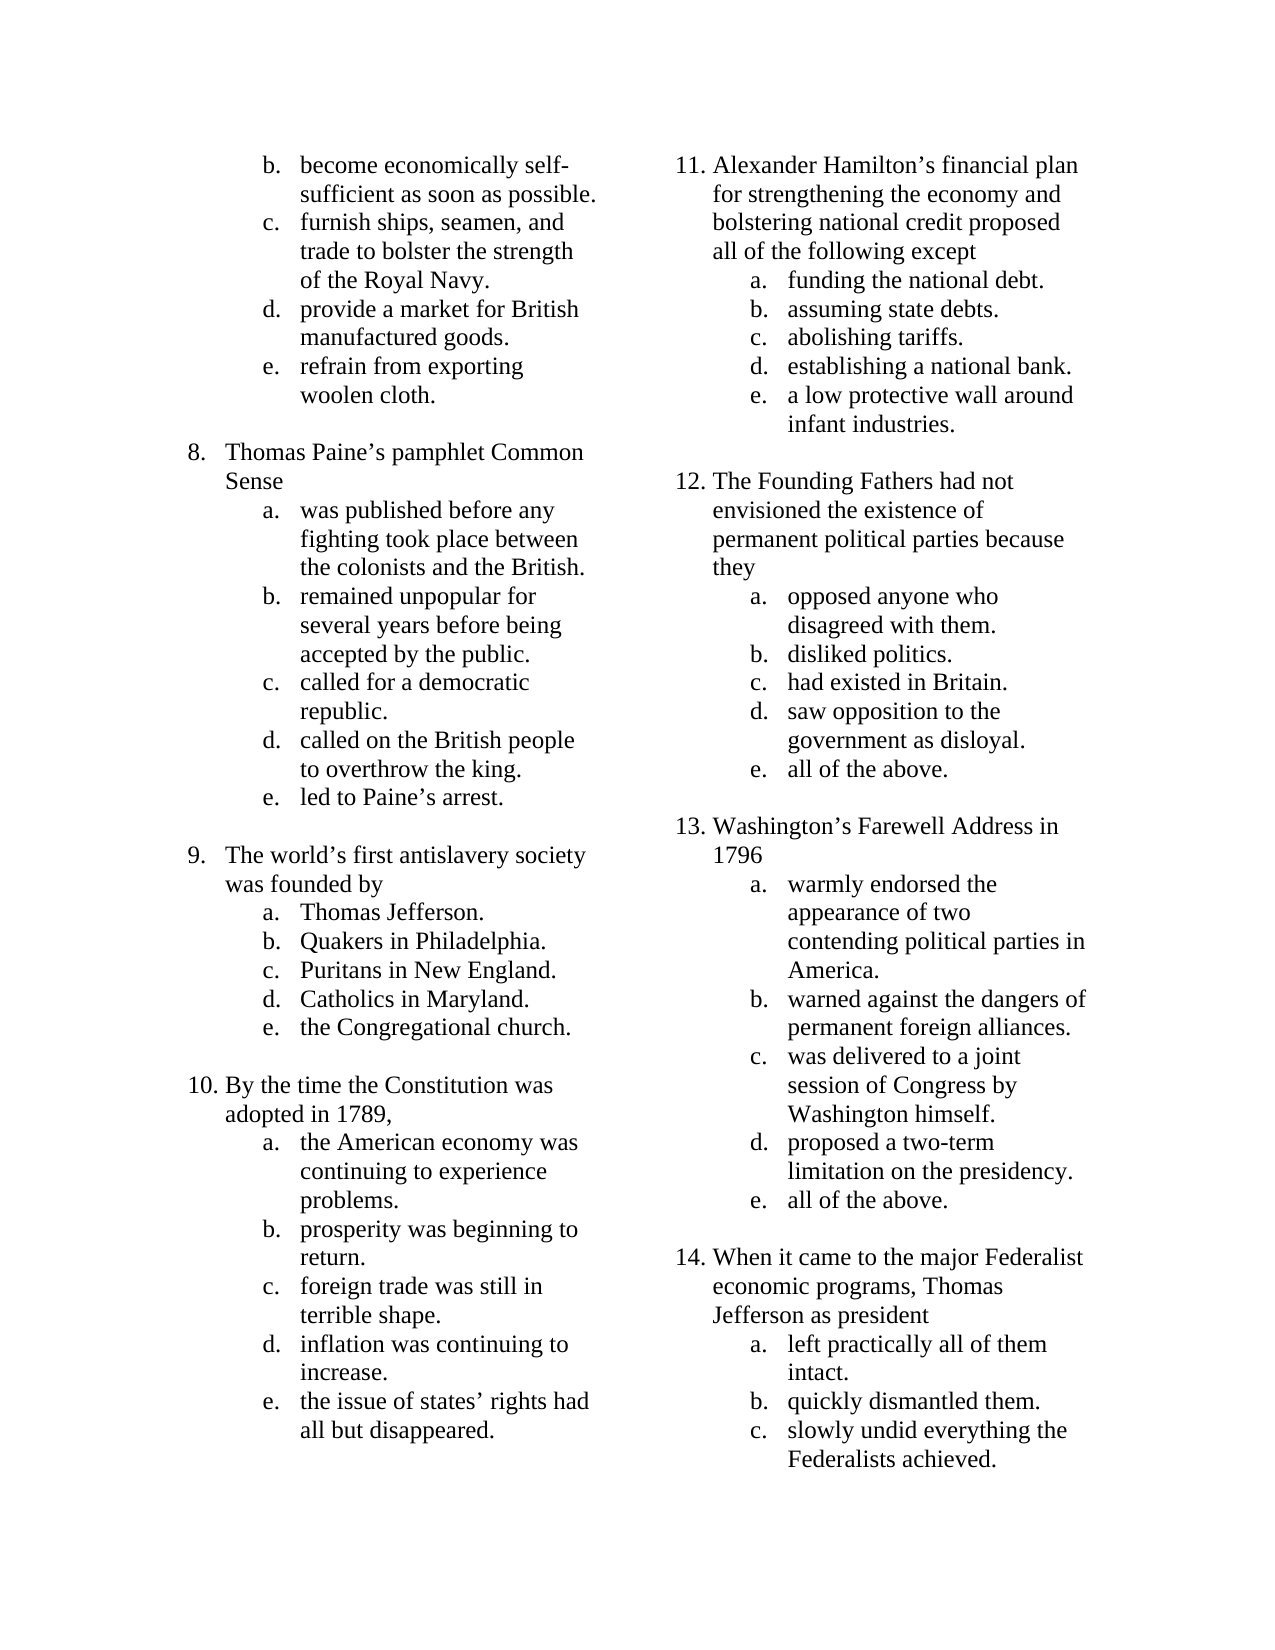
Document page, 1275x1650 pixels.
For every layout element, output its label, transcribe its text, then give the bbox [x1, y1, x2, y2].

list warmly endorsed the appearance of two contending political parties in America. [750, 869, 1087, 984]
list disliked politics. [750, 639, 1087, 667]
list funding the national debt. [750, 265, 1087, 294]
list Thomas Paine’s pamphlet Common Sense [187, 437, 600, 495]
list opposed anyone who disagreed with them. [750, 581, 1087, 639]
list provide a market for British manufactured goods. [262, 294, 600, 351]
list the Congregational church. [262, 1012, 600, 1070]
list When it came to the major Federalist economic programs, Thomas Jefferson as president [675, 1242, 1087, 1329]
list was delivered to a joint session of Congress by Washington himself. [750, 1041, 1087, 1127]
list abolishing tariffs. [750, 322, 1087, 351]
list prosperity was beginning to return. [262, 1214, 600, 1271]
list called on the British people to overthrow the king. [262, 725, 600, 782]
list led to Paine’s arrest. [262, 782, 600, 811]
list refrain from exporting woolen cloth. [262, 351, 600, 409]
list Puritans in New England. [262, 955, 600, 984]
list slowly undid everything the Federalists achieved. [750, 1415, 1087, 1472]
list remained unpopular for several years before being accepted by the public. [262, 581, 600, 667]
list quickly dismantled them. [750, 1386, 1087, 1415]
list Alexander Hamilton’s financial plan for strengthening the economy and bolstering national credit proposed all of the following except [675, 150, 1087, 265]
list warned against the dangers of permanent foreign alliances. [750, 984, 1087, 1041]
list Catholics in Maryland. [262, 984, 600, 1012]
list had existed in Britain. [750, 667, 1087, 696]
list The Founding Fathers had not envisioned the existence of permanent political parties because they [675, 466, 1087, 581]
list assuming state debts. [750, 294, 1087, 322]
list all of the above. [750, 1185, 1087, 1214]
list all of the above. [750, 754, 1087, 782]
list Thomas Jefferson. [262, 897, 600, 926]
list The world’s first antislavery society was founded by [187, 840, 600, 897]
list establishing a national bank. [750, 351, 1087, 380]
list was published before any fighting took place between the colonists and the British. [262, 495, 600, 581]
list proposed a two-term limitation on the presidency. [750, 1127, 1087, 1185]
list By the time the Constitution was adopted in 1789, [187, 1070, 600, 1127]
list left practically all of them intact. [750, 1329, 1087, 1386]
list the American economy was continuing to experience problems. [262, 1127, 600, 1214]
list Washington’s Farewell Address in 1796 [675, 811, 1087, 869]
list called for a democratic republic. [262, 667, 600, 725]
list become economically self-sufficient as soon as possible. [262, 150, 600, 207]
list saw opposition to the government as disloyal. [750, 696, 1087, 754]
list the issue of states’ rights had all but disappeared. [262, 1386, 600, 1444]
list furnish ships, seamen, and trade to bolster the strength of the Royal Navy. [262, 207, 600, 294]
list Quakers in Philadelphia. [262, 926, 600, 955]
list foreign trade was still in terrible shape. [262, 1271, 600, 1329]
list a low protective wall around infant industries. [750, 380, 1087, 437]
list inflation was continuing to increase. [262, 1329, 600, 1386]
